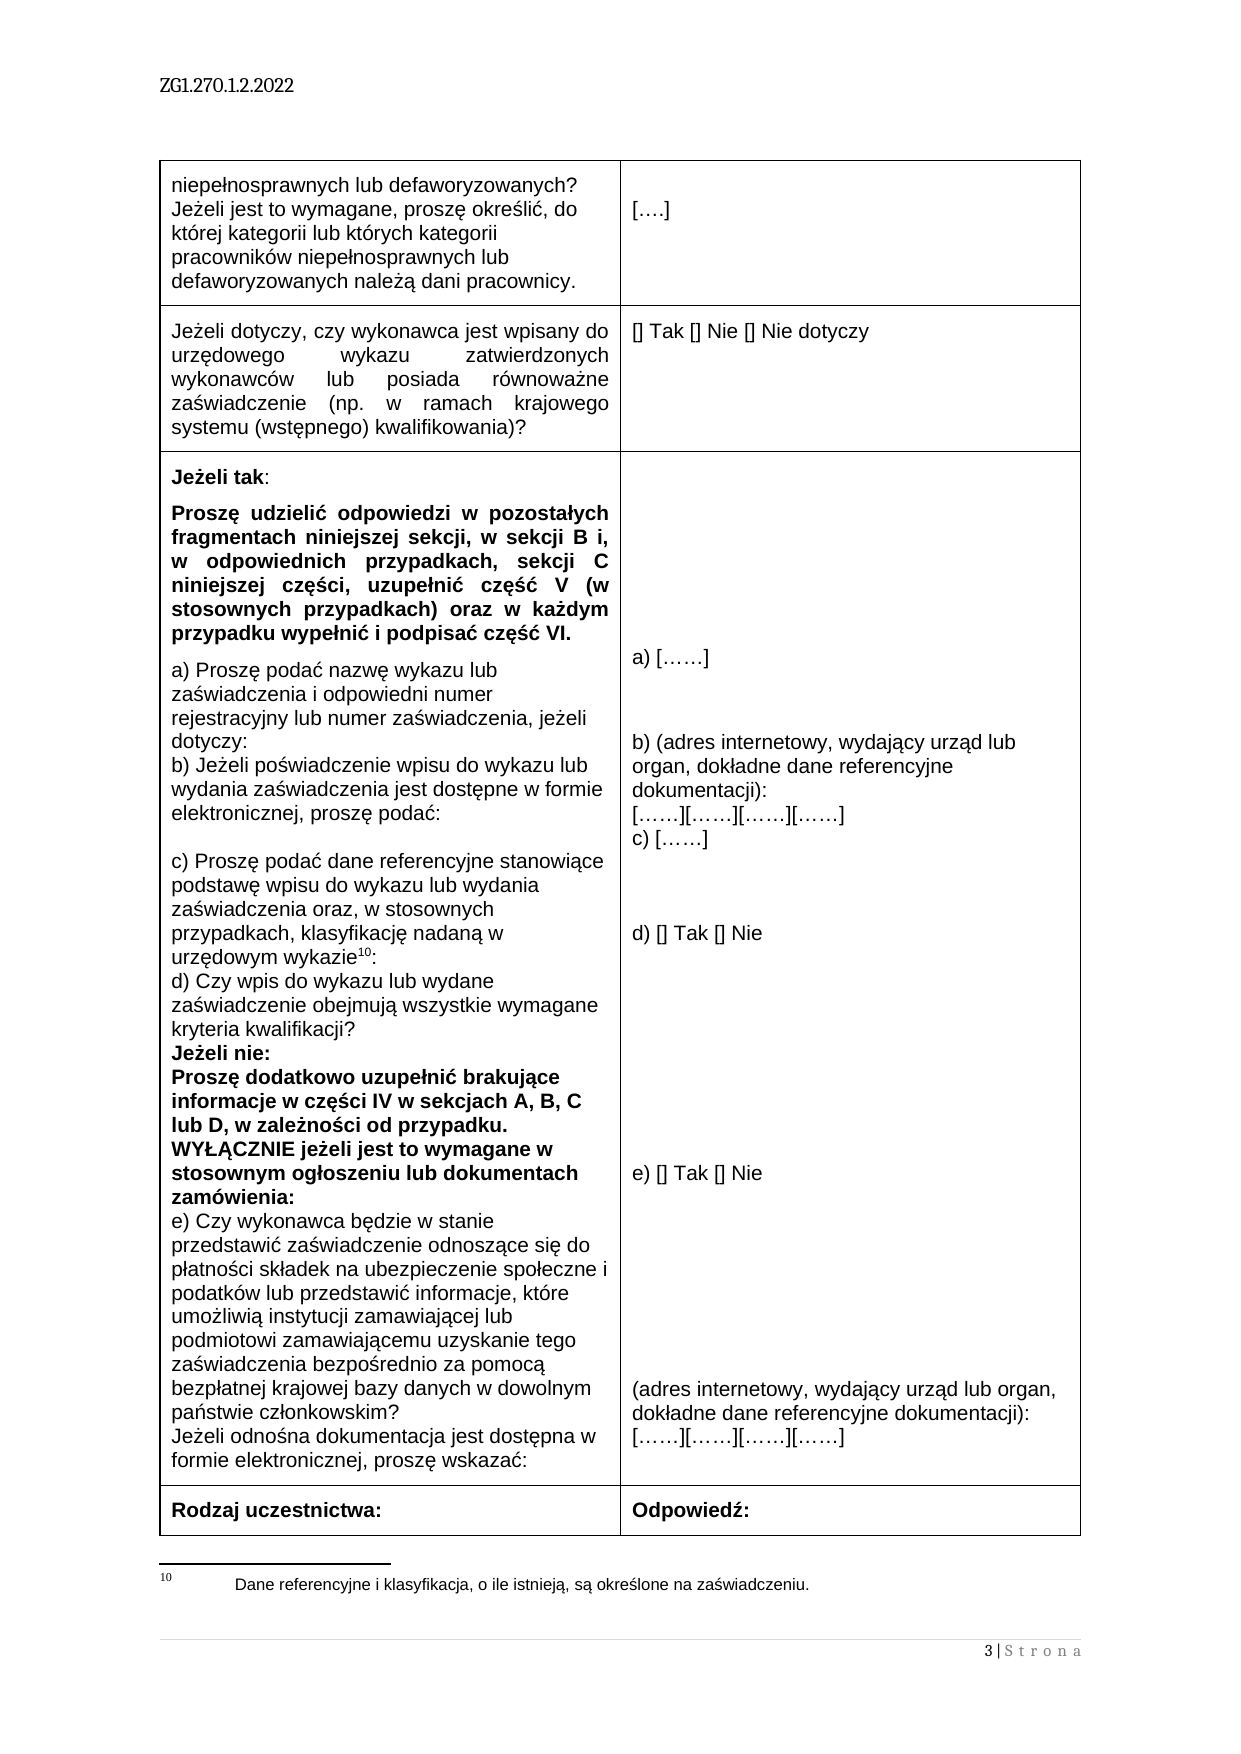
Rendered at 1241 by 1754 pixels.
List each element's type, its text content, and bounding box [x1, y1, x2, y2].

table_cell a) [……] b) (adres internetowy, wydający urząd lub organ, dokładne dane referencyjne dokumentacji): [……][……][……][……] c) [……] d) [] Tak [] Nie e) [] Tak [] Nie (adres internetowy, wydający urząd lub organ, dokładne dane referencyjne dokumentacji): [……][……][……][……] [621, 452, 1080, 1484]
table_cell [] Tak [] Nie [] Nie dotyczy [621, 306, 1080, 451]
table_cell Jeżeli dotyczy, czy wykonawca jest wpisany do urzędowego wykazu zatwierdzonych wykonawców lub posiada równoważne zaświadczenie (np. w ramach krajowego systemu (wstępnego) kwalifikowania)? [161, 306, 620, 451]
table_cell Jeżeli tak: Proszę udzielić odpowiedzi w pozostałych fragmentach niniejszej sekcji, w sekcji B i, w odpowiednich przypadkach, sekcji C niniejszej części, uzupełnić część V (w stosownych przypadkach) oraz w każdym przypadku wypełnić i podpisać część VI. a) Proszę podać nazwę wykazu lub zaświadczenia i odpowiedni numer rejestracyjny lub numer zaświadczenia, jeżeli dotyczy: b) Jeżeli poświadczenie wpisu do wykazu lub wydania zaświadczenia jest dostępne w formie elektronicznej, proszę podać: c) Proszę podać dane referencyjne stanowiące podstawę wpisu do wykazu lub wydania zaświadczenia oraz, w stosownych przypadkach, klasyfikację nadaną w urzędowym wykazie: d) Czy wpis do wykazu lub wydane zaświadczenie obejmują wszystkie wymagane kryteria kwalifikacji? Jeżeli nie: Proszę dodatkowo uzupełnić brakujące informacje w części IV w sekcjach A, B, C lub D, w zależności od przypadku. WYŁĄCZNIE jeżeli jest to wymagane w stosownym ogłoszeniu lub dokumentach zamówienia: e) Czy wykonawca będzie w stanie przedstawić zaświadczenie odnoszące się do płatności składek na ubezpieczenie społeczne i podatków lub przedstawić informacje, które umożliwią instytucji zamawiającej lub podmiotowi zamawiającemu uzyskanie tego zaświadczenia bezpośrednio za pomocą bezpłatnej krajowej bazy danych w dowolnym państwie członkowskim? Jeżeli odnośna dokumentacja jest dostępna w formie elektronicznej, proszę wskazać: [161, 452, 620, 1484]
table_cell Rodzaj uczestnictwa: [161, 1486, 620, 1534]
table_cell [161, 161, 620, 305]
table_cell Odpowiedź: [621, 1486, 1080, 1534]
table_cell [621, 161, 1080, 305]
